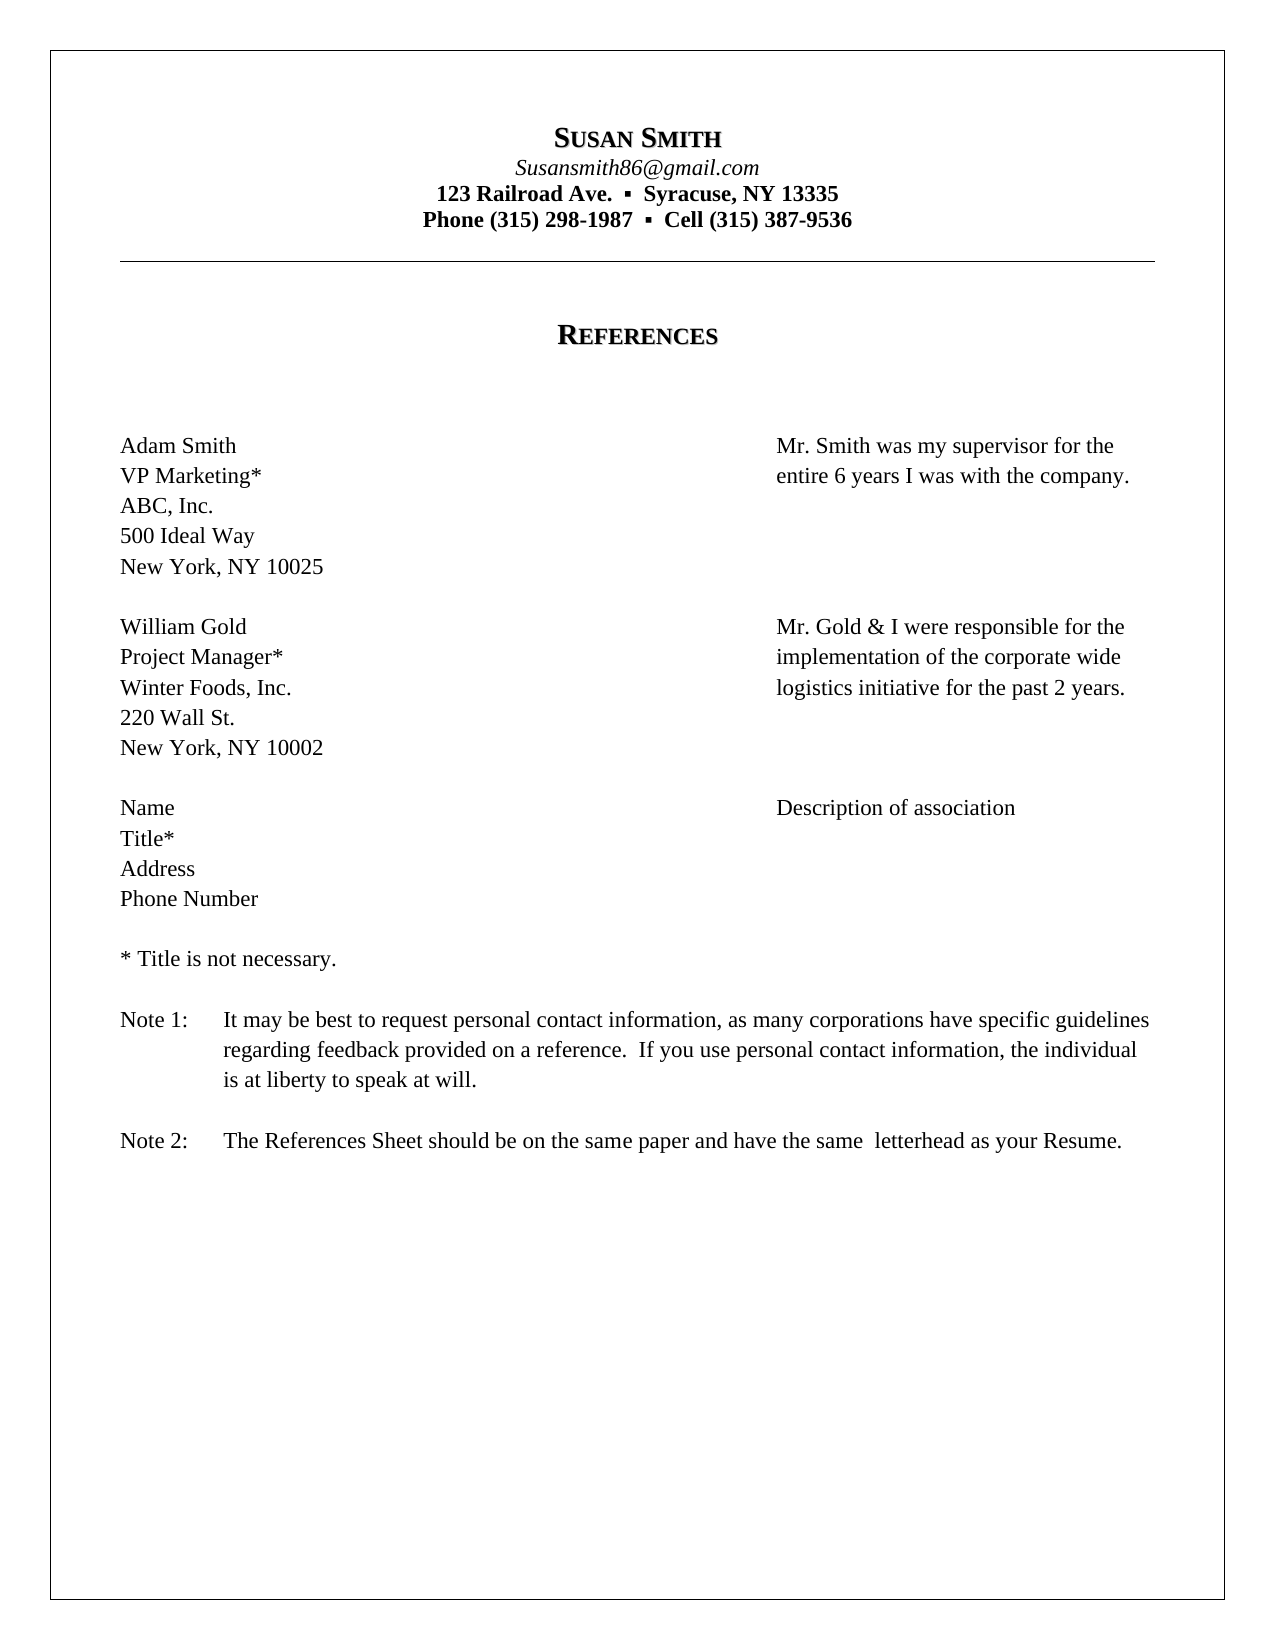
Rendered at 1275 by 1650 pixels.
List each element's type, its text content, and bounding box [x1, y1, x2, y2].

text New York, NY 10025 [120, 553, 1155, 579]
subtitle Susansmith86@gmail.com [120, 153, 1155, 180]
text Address [120, 855, 1155, 881]
text 123 Railroad Ave. ▪ Syracuse, NY 13335 [120, 180, 1155, 206]
text Phone Number [120, 885, 1155, 911]
text * Title is not necessary. [120, 946, 1155, 972]
text William Gold Mr. Gold & I were responsible for the [120, 613, 1155, 639]
text Title* [120, 825, 1155, 851]
text Note 2: The References Sheet should be on the same paper and have the same letterhead as your Resume. [120, 1127, 1155, 1153]
text Winter Foods, Inc. logistics initiative for the past 2 years. [120, 674, 1155, 700]
text New York, NY 10002 [120, 734, 1155, 760]
text Phone (315) 298-1987 ▪ Cell (315) 387-9536 [120, 206, 1155, 233]
text Project Manager* implementation of the corporate wide [120, 643, 1155, 670]
text Name Description of association [120, 794, 1155, 821]
text 220 Wall St. [120, 704, 1155, 730]
title References [120, 317, 1155, 351]
text ABC, Inc. [120, 492, 1155, 519]
text VP Marketing* entire 6 years I was with the company. [120, 462, 1155, 488]
text Note 1: It may be best to request personal contact information, as many corporations have specific guidelines regarding feedback provided on a reference. If you use personal contact information, the individual is at liberty to speak at will. [120, 1006, 1155, 1093]
text Adam Smith Mr. Smith was my supervisor for the [120, 432, 1155, 458]
title Susan Smith [120, 120, 1155, 153]
text 500 Ideal Way [120, 523, 1155, 549]
